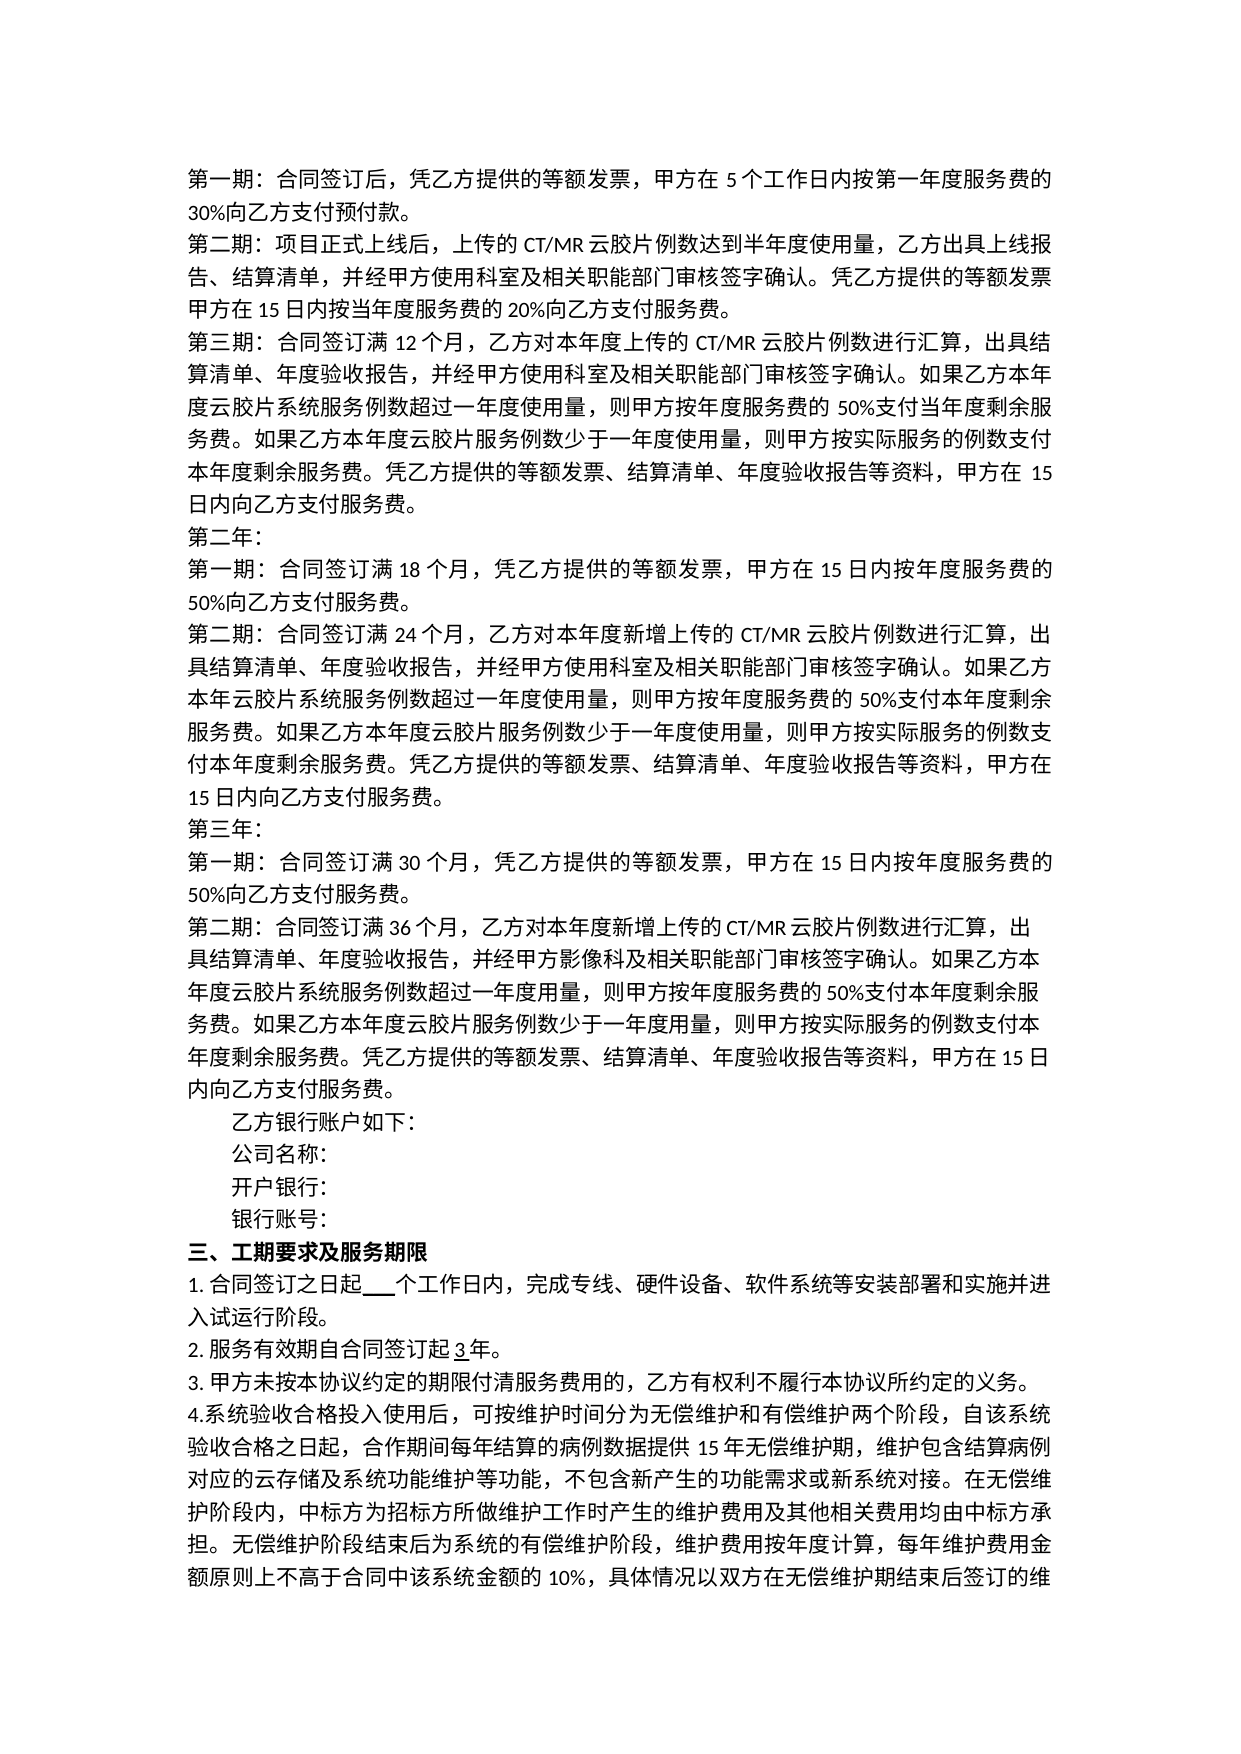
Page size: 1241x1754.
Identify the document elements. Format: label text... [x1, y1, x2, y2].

text 第二期：项目正式上线后，上传的CT/MR云胶片例数达到半年度使用量，乙方出具上线报告、结算清单，并经甲方使用科室及相关职能部门审核签字确认。凭乙方提供的等额发票，甲方在15日内按当年度服务费的20%向乙方支付服务费。 [187, 227, 1053, 324]
text 第三年： [187, 812, 1053, 844]
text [187, 1397, 1053, 1592]
text 第二期：合同签订满36个月，乙方对本年度新增上传的CT/MR云胶片例数进行汇算，出具结算清单、年度验收报告，并经甲方影像科及相关职能部门审核签字确认。如果乙方本年度云胶片系统服务例数超过一年度用量，则甲方按年度服务费的50%支付本年度剩余服务费。如果乙方本年度云胶片服务例数少于一年度用量，则甲方按实际服务的例数支付本年度剩余服务费。凭乙方提供的等额发票、结算清单、年度验收报告等资料，甲方在15日内向乙方支付服务费。 [187, 909, 1053, 1104]
text 第一期：合同签订满30个月，凭乙方提供的等额发票，甲方在15日内按年度服务费的50%向乙方支付服务费。 [187, 844, 1053, 909]
text 第三期：合同签订满12个月，乙方对本年度上传的CT/MR云胶片例数进行汇算，出具结算清单、年度验收报告，并经甲方使用科室及相关职能部门审核签字确认。如果乙方本年度云胶片系统服务例数超过一年度使用量，则甲方按年度服务费的50%支付当年度剩余服务费。如果乙方本年度云胶片服务例数少于一年度使用量，则甲方按实际服务的例数支付本年度剩余服务费。凭乙方提供的等额发票、结算清单、年度验收报告等资料，甲方在15日内向乙方支付服务费。 [187, 324, 1053, 519]
text 公司名称： [187, 1137, 1053, 1169]
text 第二期：合同签订满24个月，乙方对本年度新增上传的CT/MR云胶片例数进行汇算，出具结算清单、年度验收报告，并经甲方使用科室及相关职能部门审核签字确认。如果乙方本年云胶片系统服务例数超过一年度使用量，则甲方按年度服务费的50%支付本年度剩余服务费。如果乙方本年度云胶片服务例数少于一年度使用量，则甲方按实际服务的例数支付本年度剩余服务费。凭乙方提供的等额发票、结算清单、年度验收报告等资料，甲方在15日内向乙方支付服务费。 [187, 617, 1053, 812]
text 银行账号： [187, 1202, 1053, 1234]
text 1. 合同签订之日起___个工作日内，完成专线、硬件设备、软件系统等安装部署和实施并进入试运行阶段。 [187, 1267, 1053, 1332]
text 3. 甲方未按本协议约定的期限付清服务费用的，乙方有权利不履行本协议所约定的义务。 [187, 1364, 1053, 1397]
text 开户银行： [187, 1169, 1053, 1202]
text 2. 服务有效期自合同签订起3年。 [187, 1332, 1053, 1364]
text 乙方银行账户如下： [187, 1104, 1053, 1137]
text 第二年： [187, 519, 1053, 552]
text 第一期：合同签订满18个月，凭乙方提供的等额发票，甲方在15日内按年度服务费的50%向乙方支付服务费。 [187, 552, 1053, 617]
text 三、工期要求及服务期限 [187, 1234, 1053, 1267]
text 第一期：合同签订后，凭乙方提供的等额发票，甲方在5个工作日内按第一年度服务费的30%向乙方支付预付款。 [187, 162, 1053, 227]
